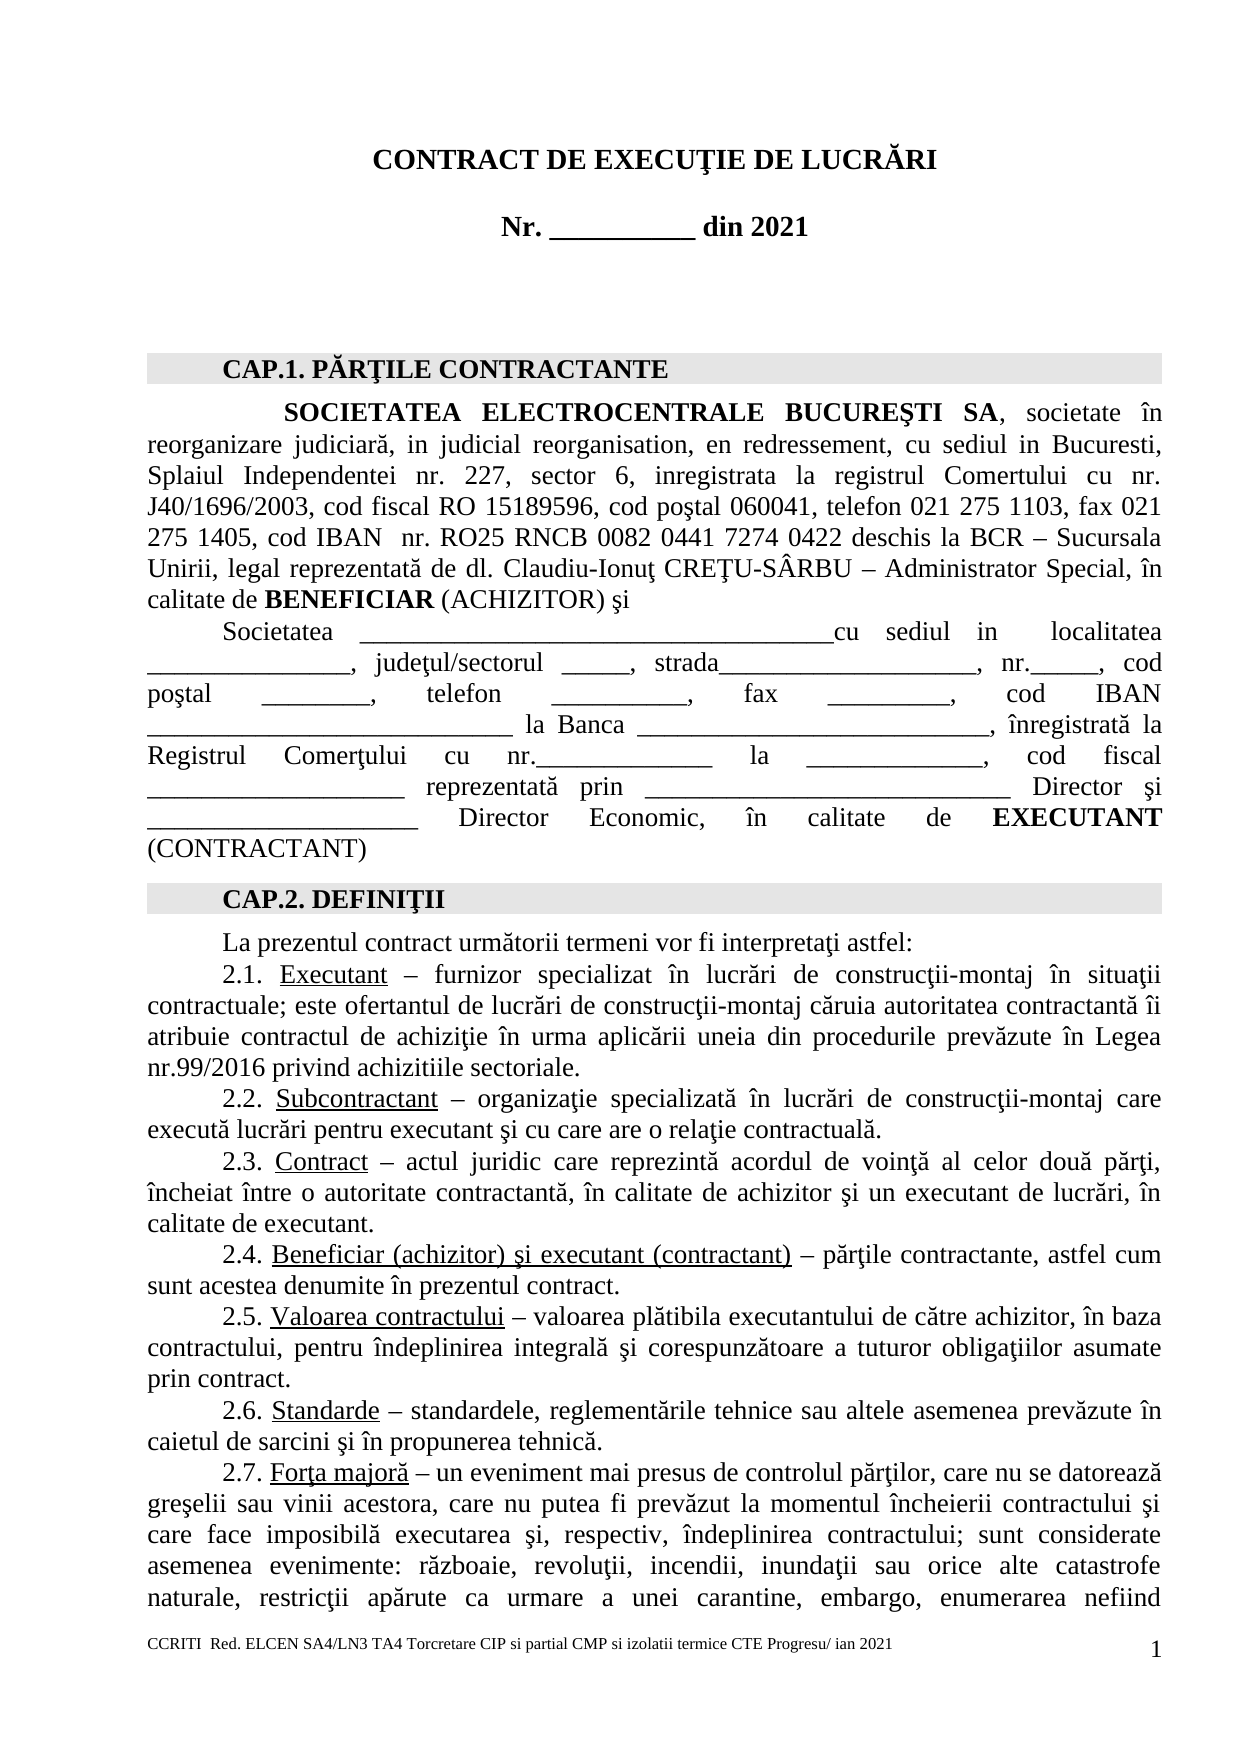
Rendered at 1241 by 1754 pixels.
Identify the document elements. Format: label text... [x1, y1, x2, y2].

subtitle CAP.2. DEFINIŢII [147, 883, 1162, 914]
text 2.1. Executant – furnizor specializat în lucrări de construcţii-montaj în situaţii contractuale; este ofertantul de lucrări de construcţii-montaj căruia autoritatea contractantă îi atribuie contractul de achiziţie în urma aplicării uneia din procedurile prevăzute în Legea nr.99/2016 privind achizitiile sectoriale. [147, 958, 1162, 1082]
text 2.4. Beneficiar (achizitor) şi executant (contractant) – părţile contractante, astfel cum sunt acestea denumite în prezentul contract. [147, 1238, 1162, 1300]
text Nr. __________ din 2021 [147, 209, 1162, 243]
text La prezentul contract următorii termeni vor fi interpretaţi astfel: [147, 927, 1162, 958]
text 2.3. Contract – actul juridic care reprezintă acordul de voinţă al celor două părţi, încheiat între o autoritate contractantă, în calitate de achizitor şi un executant de lucrări, în calitate de executant. [147, 1144, 1162, 1238]
subtitle CAP.1. PĂRŢILE CONTRACTANTE [147, 353, 1162, 384]
text 2.2. Subcontractant – organizaţie specializată în lucrări de construcţii-montaj care execută lucrări pentru executant şi cu care are o relaţie contractuală. [147, 1082, 1162, 1144]
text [147, 1456, 1162, 1612]
text Societatea ___________________________________cu sediul in localitatea _______________, judeţul/sectorul _____, strada___________________, nr._____, cod poştal ________, telefon __________, fax _________, cod IBAN ___________________________ la Banca __________________________, înregistrată la Registrul Comerţului cu nr._____________ la _____________, cod fiscal ___________________ reprezentată prin ___________________________ Director şi ____________________ Director Economic, în calitate de EXECUTANT (CONTRACTANT) [147, 614, 1162, 864]
text 2.6. Standarde – standardele, reglementările tehnice sau altele asemenea prevăzute în caietul de sarcini şi în propunerea tehnică. [147, 1394, 1162, 1456]
text CONTRACT DE EXECUŢIE DE LUCRĂRI [147, 142, 1162, 176]
text SOCIETATEA ELECTROCENTRALE BUCUREŞTI SA, societate în reorganizare judiciară, in judicial reorganisation, en redressement, cu sediul in Bucuresti, Splaiul Independentei nr. 227, sector 6, inregistrata la registrul Comertului cu nr. J40/1696/2003, cod fiscal RO 15189596, cod poştal 060041, telefon 021 275 1103, fax 021 275 1405, cod IBAN nr. RO25 RNCB 0082 0441 7274 0422 deschis la BCR – Sucursala Unirii, legal reprezentată de dl. Claudiu-Ionuţ CREŢU-SÂRBU – Administrator Special, în calitate de BENEFICIAR (ACHIZITOR) şi [147, 397, 1162, 614]
text 2.5. Valoarea contractului – valoarea plătibila executantului de către achizitor, în baza contractului, pentru îndeplinirea integrală şi corespunzătoare a tuturor obligaţiilor asumate prin contract. [147, 1300, 1162, 1394]
